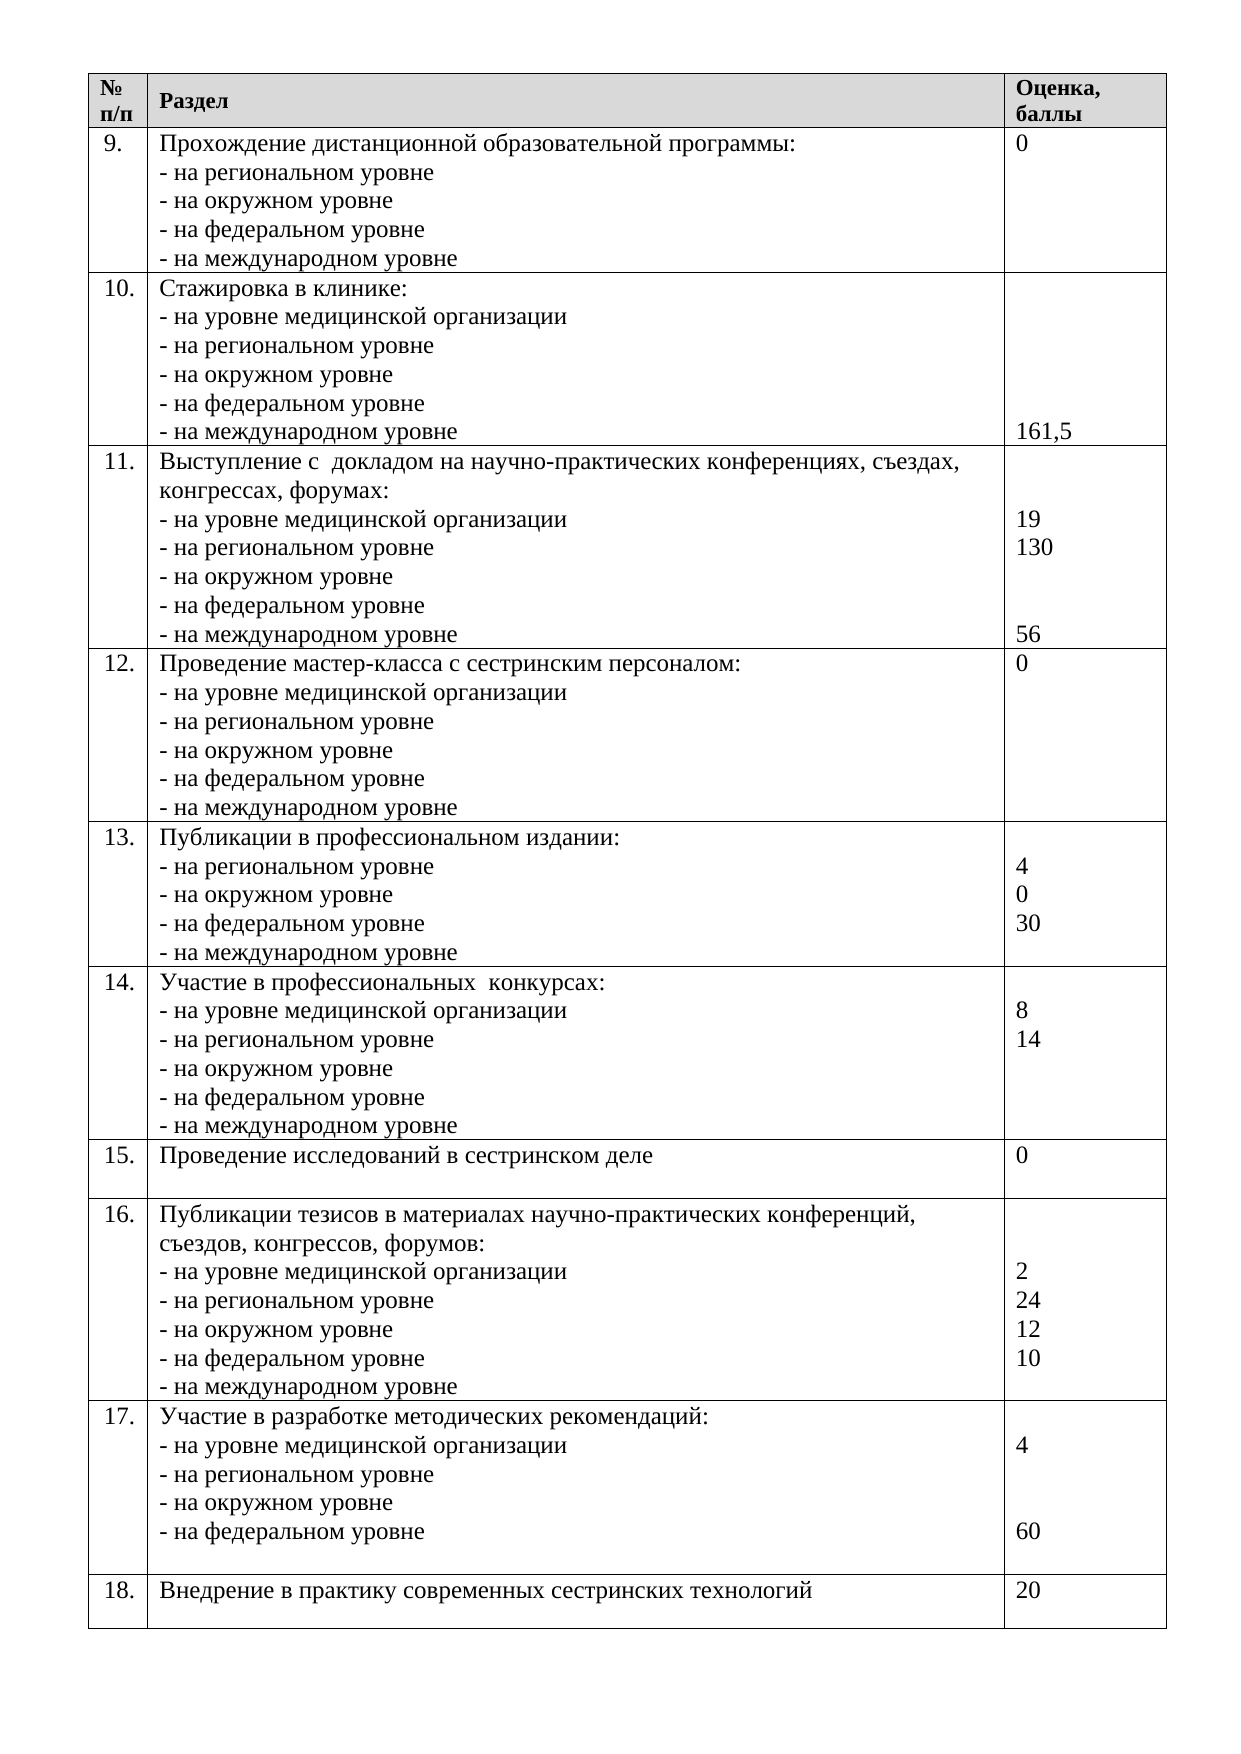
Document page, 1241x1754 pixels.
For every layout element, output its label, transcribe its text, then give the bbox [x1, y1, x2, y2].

table_cell Публикации тезисов в материалах научно-практических конференций, съездов, конгрессов, форумов: - на уровне медицинской организации - на региональном уровне - на окружном уровне - на федеральном уровне - на международном уровне [148, 1199, 1004, 1400]
table_cell [89, 446, 147, 647]
table_cell 4 60 [1005, 1401, 1166, 1574]
table_cell Участие в профессиональных конкурсах: - на уровне медицинской организации - на региональном уровне - на окружном уровне - на федеральном уровне - на международном уровне [148, 967, 1004, 1139]
table_cell 2 24 12 10 [1005, 1199, 1166, 1400]
table_cell 8 14 [1005, 967, 1166, 1139]
table_cell [89, 967, 147, 1139]
table_cell 0 [1005, 1140, 1166, 1198]
table_cell 20 [1005, 1575, 1166, 1627]
table_cell 19 130 56 [1005, 446, 1166, 647]
table_cell 0 [1005, 128, 1166, 272]
table_cell Участие в разработке методических рекомендаций: - на уровне медицинской организации - на региональном уровне - на окружном уровне - на федеральном уровне [148, 1401, 1004, 1574]
table_cell 0 [1005, 649, 1166, 821]
table_cell [89, 1401, 147, 1574]
table_cell [89, 649, 147, 821]
table_cell [89, 1140, 147, 1198]
table_cell [89, 273, 147, 445]
table_cell Проведение мастер-класса с сестринским персоналом: - на уровне медицинской организации - на региональном уровне - на окружном уровне - на федеральном уровне - на международном уровне [148, 649, 1004, 821]
table_cell [89, 128, 147, 272]
table_cell Публикации в профессиональном издании: - на региональном уровне - на окружном уровне - на федеральном уровне - на международном уровне [148, 822, 1004, 966]
table_cell [89, 1199, 147, 1400]
table_cell [89, 1575, 147, 1627]
table_cell Проведение исследований в сестринском деле [148, 1140, 1004, 1198]
table_header Раздел [148, 74, 1004, 127]
table_cell Стажировка в клинике: - на уровне медицинской организации - на региональном уровне - на окружном уровне - на федеральном уровне - на международном уровне [148, 273, 1004, 445]
table_cell 4 0 30 [1005, 822, 1166, 966]
table_cell Внедрение в практику современных сестринских технологий [148, 1575, 1004, 1627]
table_header № п/п [89, 74, 147, 127]
table_cell 161,5 [1005, 273, 1166, 445]
table_header Оценка, баллы [1005, 74, 1166, 127]
table_cell Выступление с докладом на научно-практических конференциях, съездах, конгрессах, форумах: - на уровне медицинской организации - на региональном уровне - на окружном уровне - на федеральном уровне - на международном уровне [148, 446, 1004, 647]
table_cell Прохождение дистанционной образовательной программы: - на региональном уровне - на окружном уровне - на федеральном уровне - на международном уровне [148, 128, 1004, 272]
table_cell [89, 822, 147, 966]
